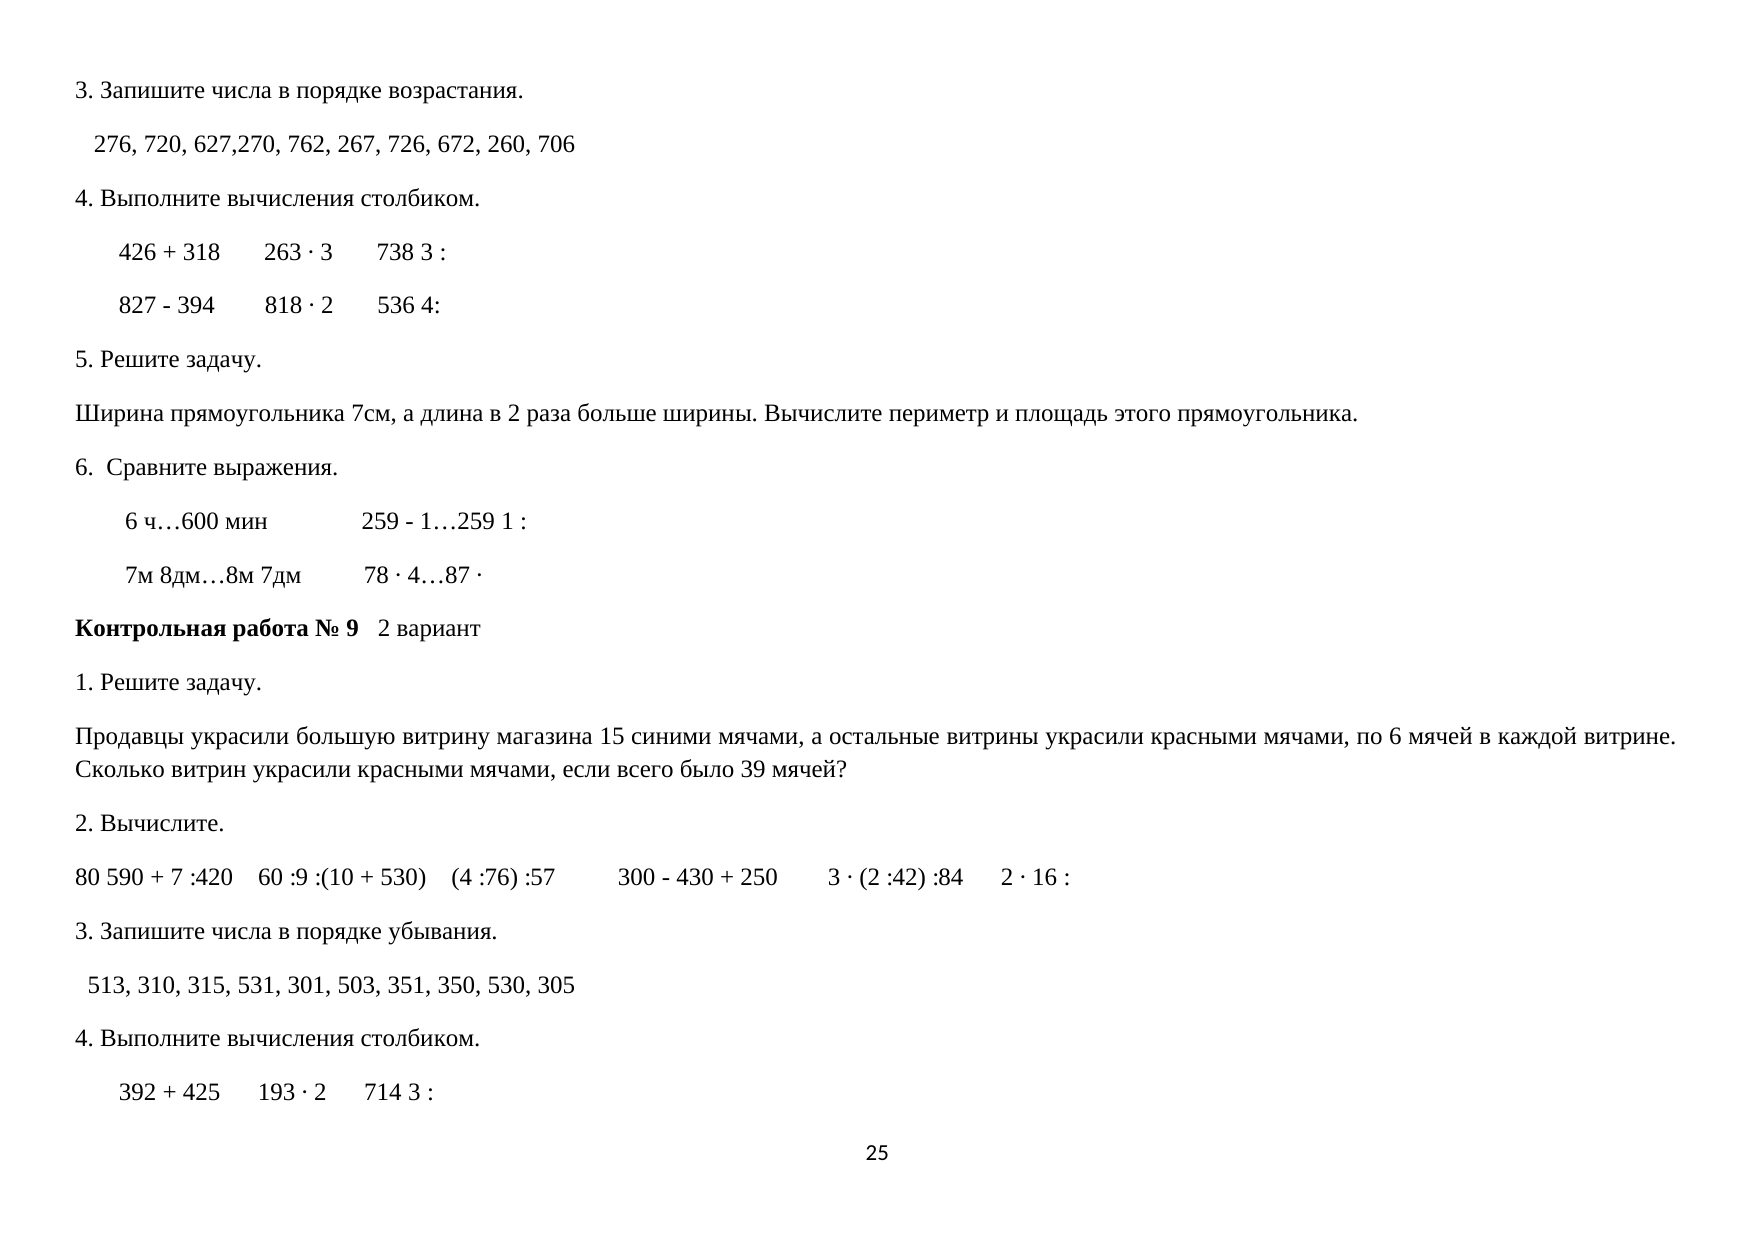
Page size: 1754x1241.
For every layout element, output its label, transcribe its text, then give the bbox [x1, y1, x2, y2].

text 276, 720, 627,270, 762, 267, 726, 672, 260, 706 [75, 129, 1679, 158]
text 6 ч…600 мин 259 - 1…259 ׃ 1 [75, 506, 1679, 534]
text 4. Выполните вычисления столбиком. [75, 183, 1679, 211]
text Ширина прямоугольника 7см, а длина в 2 раза больше ширины. Вычислите периметр и площадь этого прямоугольника. [75, 398, 1679, 427]
text 827 - 394 818 ∙ 2 536 ׃4 [75, 290, 1679, 319]
text 4. Выполните вычисления столбиком. [75, 1023, 1679, 1052]
text Продавцы украсили большую витрину магазина 15 синими мячами, а остальные витрины украсили красными мячами, по 6 мячей в каждой витрине. Сколько витрин украсили красными мячами, если всего было 39 мячей? [75, 721, 1679, 783]
text 3. Запишите числа в порядке убывания. [75, 916, 1679, 944]
text 3. Запишите числа в порядке возрастания. [75, 75, 1679, 104]
text 7м 8дм…8м 7дм 78 ∙ 4…87 ∙ [75, 560, 1679, 588]
text 392 + 425 193 ∙ 2 714 ׃ 3 [75, 1077, 1679, 1106]
text 426 + 318 263 ∙ 3 738 ׃ 3 [75, 237, 1679, 265]
text 5. Решите задачу. [75, 344, 1679, 373]
text Контрольная работа № 9 2 вариант [75, 613, 1679, 642]
text 2. Вычислите. [75, 808, 1679, 837]
text 1. Решите задачу. [75, 667, 1679, 696]
text 80 ׃ 16 ∙ 2 84 ׃ (42 ׃ 2) ∙ 3 250 + 430 - 300 57 ׃ (76 ׃ 4) (530 + 10) ׃ 9 ׃ 60 420 ׃ 7 + 590 [75, 862, 1679, 891]
text 6. Сравните выражения. [75, 452, 1679, 481]
text 513, 310, 315, 531, 301, 503, 351, 350, 530, 305 [75, 970, 1679, 998]
